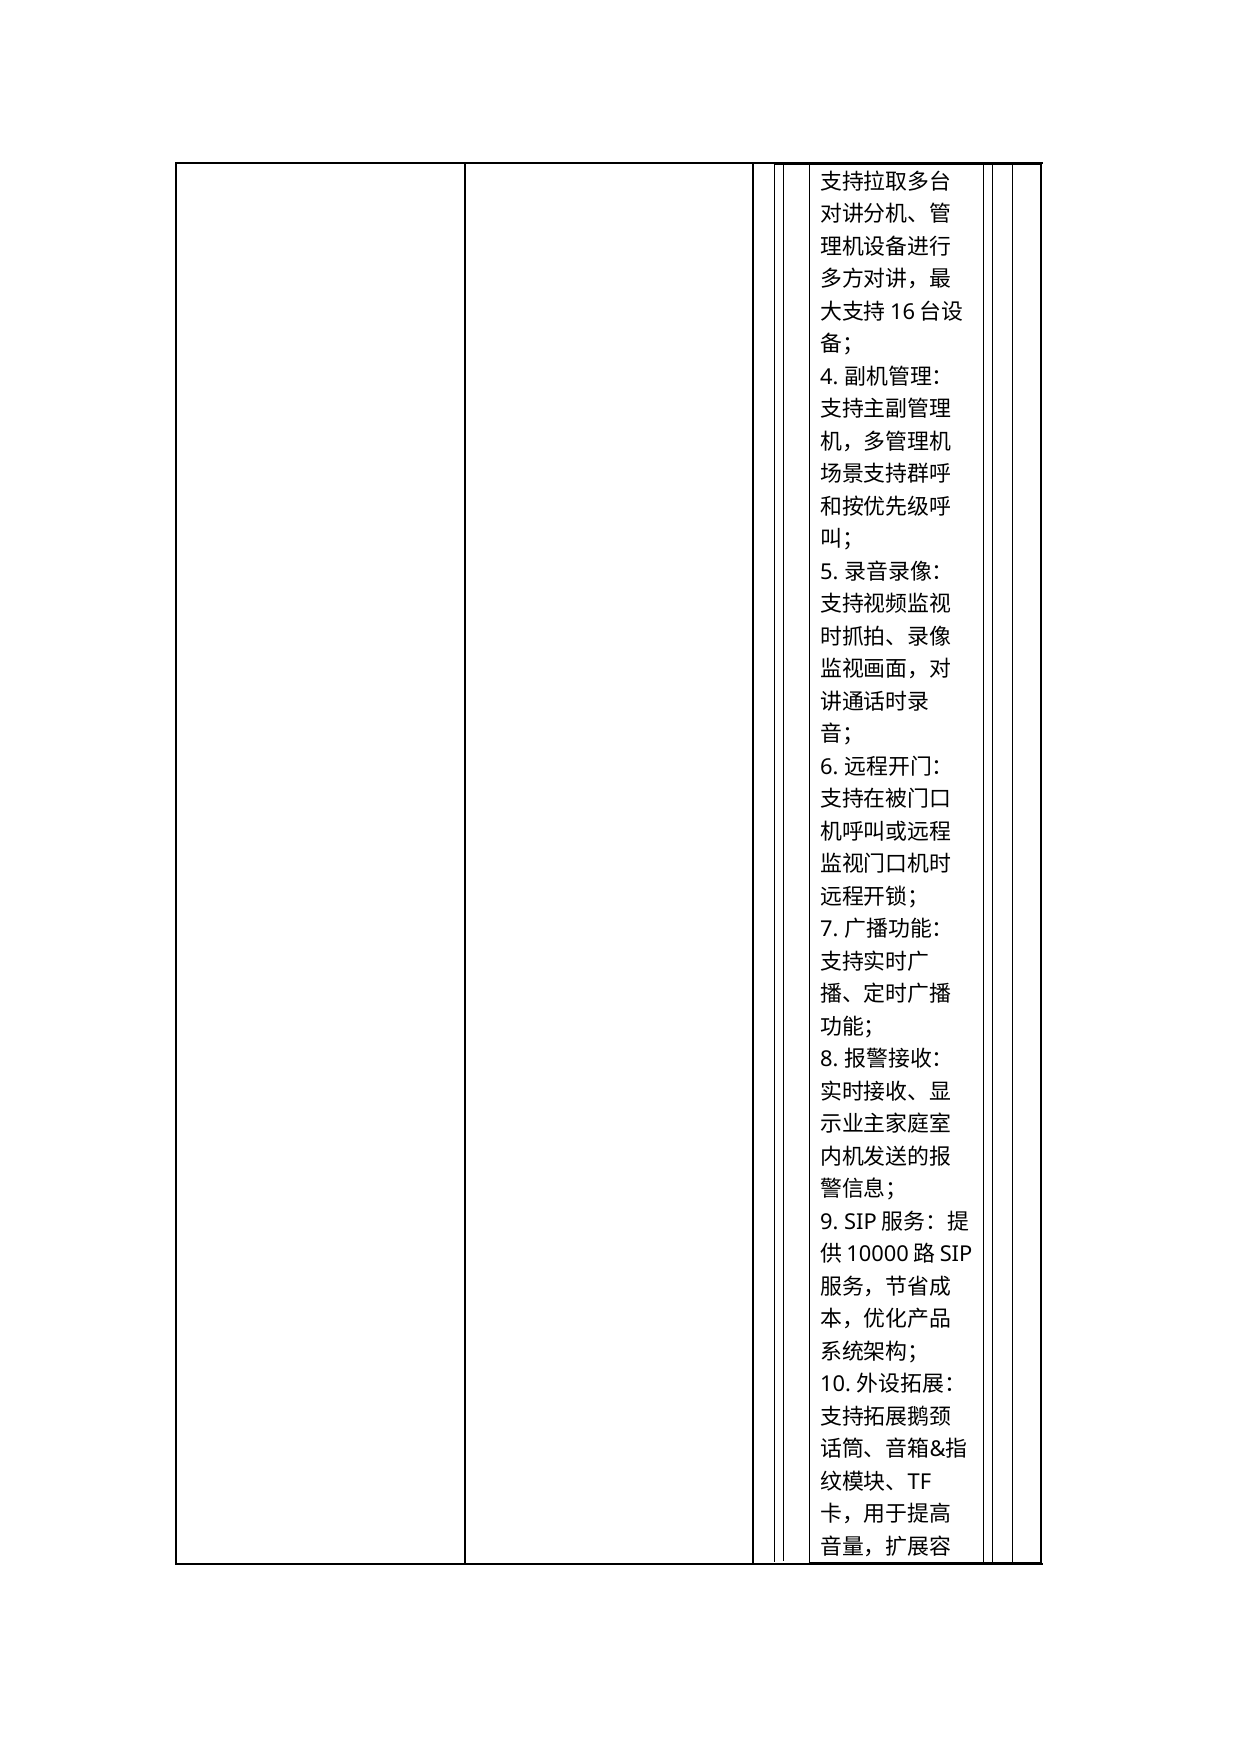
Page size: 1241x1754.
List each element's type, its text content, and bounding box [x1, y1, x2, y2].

table_cell [1013, 165, 1040, 1562]
table_cell [984, 165, 992, 1562]
table_cell 1 [177, 164, 464, 1563]
table_cell [993, 165, 1012, 1562]
table_cell [754, 164, 809, 1563]
table_cell [466, 164, 752, 1563]
table_cell [810, 165, 983, 1562]
